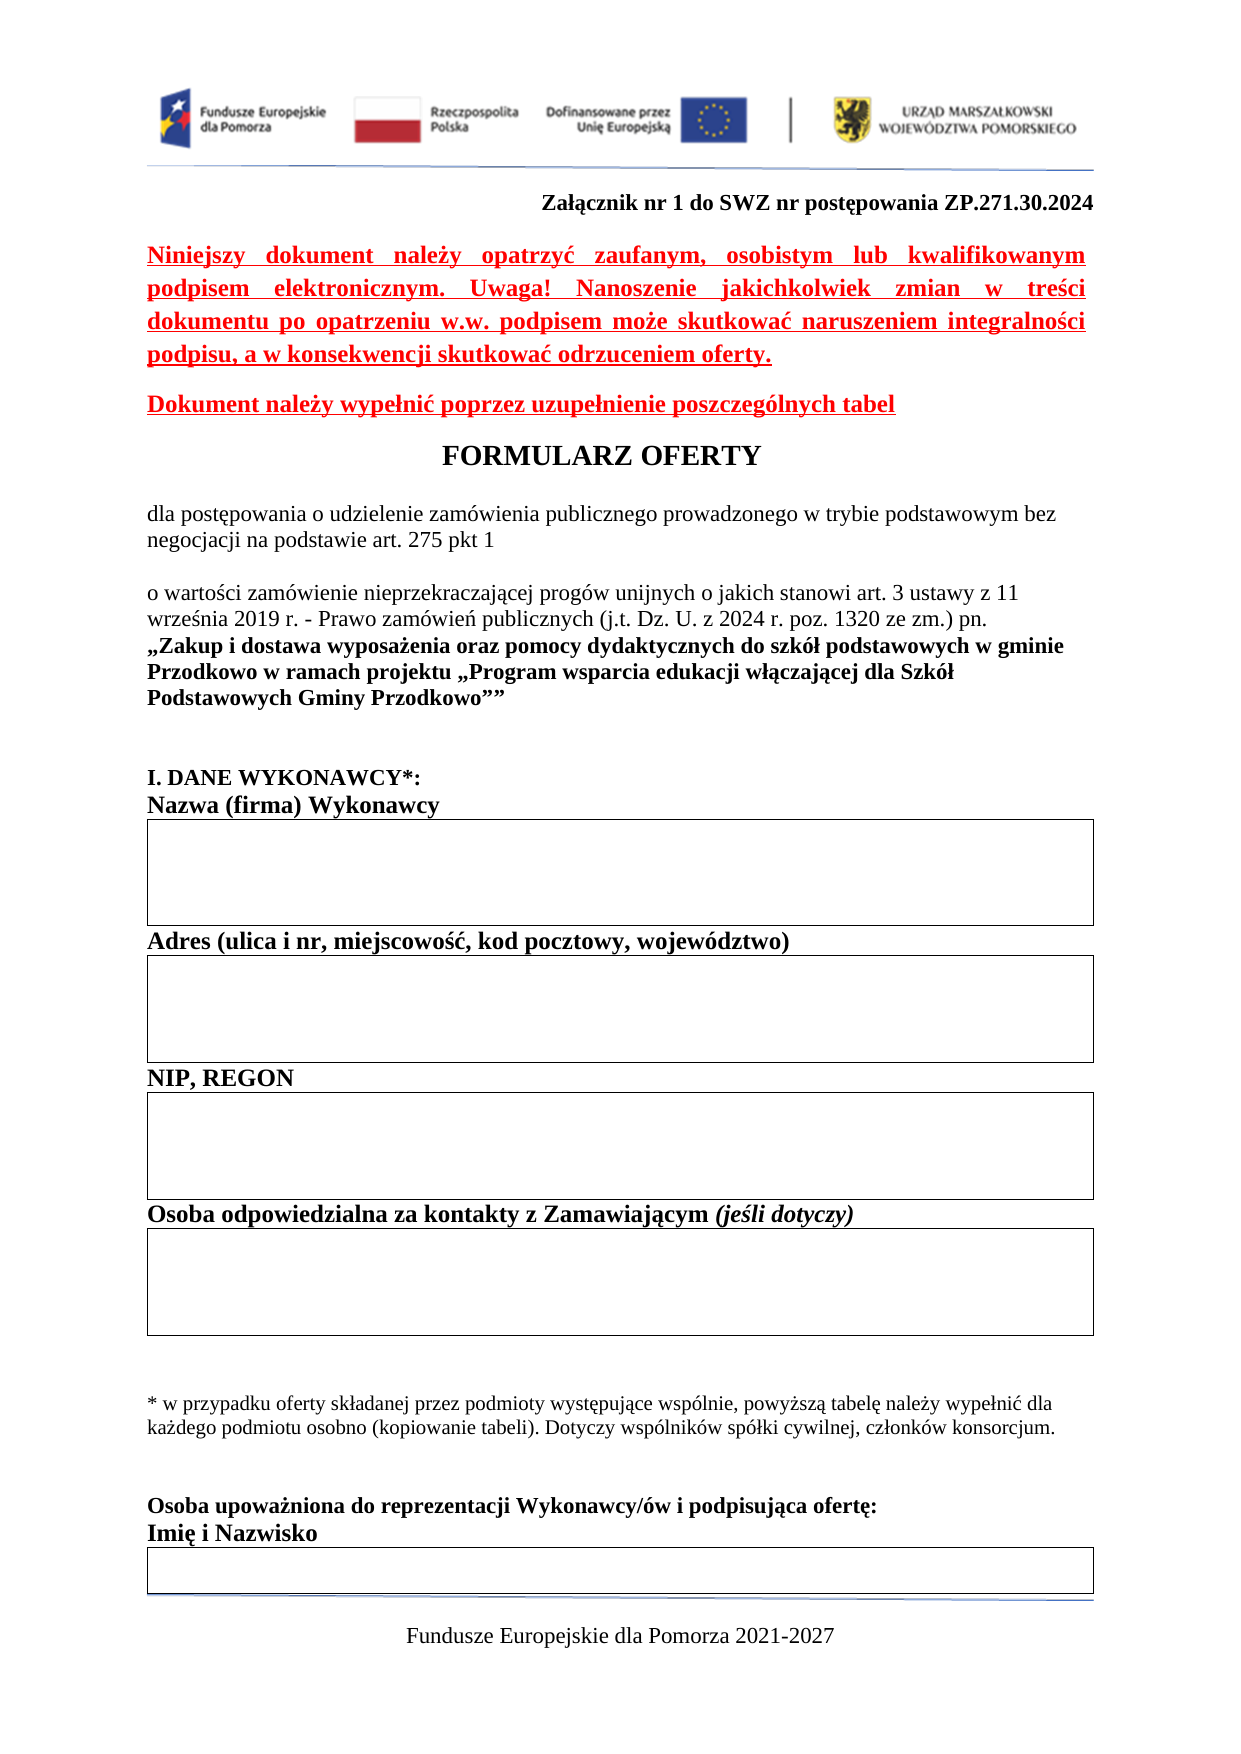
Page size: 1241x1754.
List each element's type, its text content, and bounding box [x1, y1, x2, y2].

text Adres (ulica i nr, miejscowość, kod pocztowy, województwo) [147, 926, 1094, 955]
text Dokument należy wypełnić poprzez uzupełnienie poszczególnych tabel [147, 389, 1086, 417]
text „Zakup i dostawa wyposażenia oraz pomocy dydaktycznych do szkół podstawowych w gminie Przodkowo w ramach projektu „Program wsparcia edukacji włączającej dla Szkół Podstawowych Gminy Przodkowo”” [147, 632, 1094, 711]
text FORMULARZ OFERTY [368, 438, 1094, 500]
table_header [148, 956, 1093, 1062]
text Niniejszy dokument należy opatrzyć zaufanym, osobistym lub kwalifikowanym podpisem elektronicznym. Uwaga! Nanoszenie jakichkolwiek zmian w treści dokumentu po opatrzeniu w.w. podpisem może skutkować naruszeniem integralności podpisu, a w konsekwencji skutkować odrzuceniem oferty. [147, 240, 1086, 265]
text NIP, REGON [147, 1063, 1094, 1092]
text dla postępowania o udzielenie zamówienia publicznego prowadzonego w trybie podstawowym bez negocjacji na podstawie art. 275 pkt 1 [147, 500, 1094, 553]
table_header [148, 1229, 1093, 1335]
table_header [148, 1548, 1093, 1593]
text Osoba odpowiedzialna za kontakty z Zamawiającym (jeśli dotyczy) [147, 1200, 1094, 1228]
text o wartości zamówienie nieprzekraczającej progów unijnych o jakich stanowi art. 3 ustawy z 11 września 2019 r. - Prawo zamówień publicznych (j.t. Dz. U. z 2024 r. poz. 1320 ze zm.) pn. [147, 579, 1094, 632]
text Nazwa (firma) Wykonawcy [147, 790, 1094, 819]
picture [146, 73, 1094, 171]
text Osoba upoważniona do reprezentacji Wykonawcy/ów i podpisująca ofertę: [147, 1492, 1094, 1518]
text Załącznik nr 1 do SWZ nr postępowania ZP.271.30.2024 [147, 189, 1094, 215]
picture [146, 1594, 1094, 1601]
table_header [148, 820, 1093, 925]
text * w przypadku oferty składanej przez podmioty występujące wspólnie, powyższą tabelę należy wypełnić dla każdego podmiotu osobno (kopiowanie tabeli). Dotyczy wspólników spółki cywilnej, członków konsorcjum. [147, 1391, 1094, 1439]
text Niniejszy dokument należy opatrzyć zaufanym, osobistym lub kwalifikowanym podpisem elektronicznym. Uwaga! Nanoszenie jakichkolwiek zmian w treści dokumentu po opatrzeniu w.w. podpisem może skutkować naruszeniem integralności podpisu, a w konsekwencji skutkować odrzuceniem oferty. [147, 299, 1086, 331]
text Imię i Nazwisko [147, 1518, 1094, 1547]
text Niniejszy dokument należy opatrzyć zaufanym, osobistym lub kwalifikowanym podpisem elektronicznym. Uwaga! Nanoszenie jakichkolwiek zmian w treści dokumentu po opatrzeniu w.w. podpisem może skutkować naruszeniem integralności podpisu, a w konsekwencji skutkować odrzuceniem oferty. [147, 332, 1086, 368]
table_header [148, 1093, 1093, 1198]
text I. DANE WYKONAWCY*: [147, 737, 1094, 790]
text Niniejszy dokument należy opatrzyć zaufanym, osobistym lub kwalifikowanym podpisem elektronicznym. Uwaga! Nanoszenie jakichkolwiek zmian w treści dokumentu po opatrzeniu w.w. podpisem może skutkować naruszeniem integralności podpisu, a w konsekwencji skutkować odrzuceniem oferty. [147, 266, 1086, 298]
